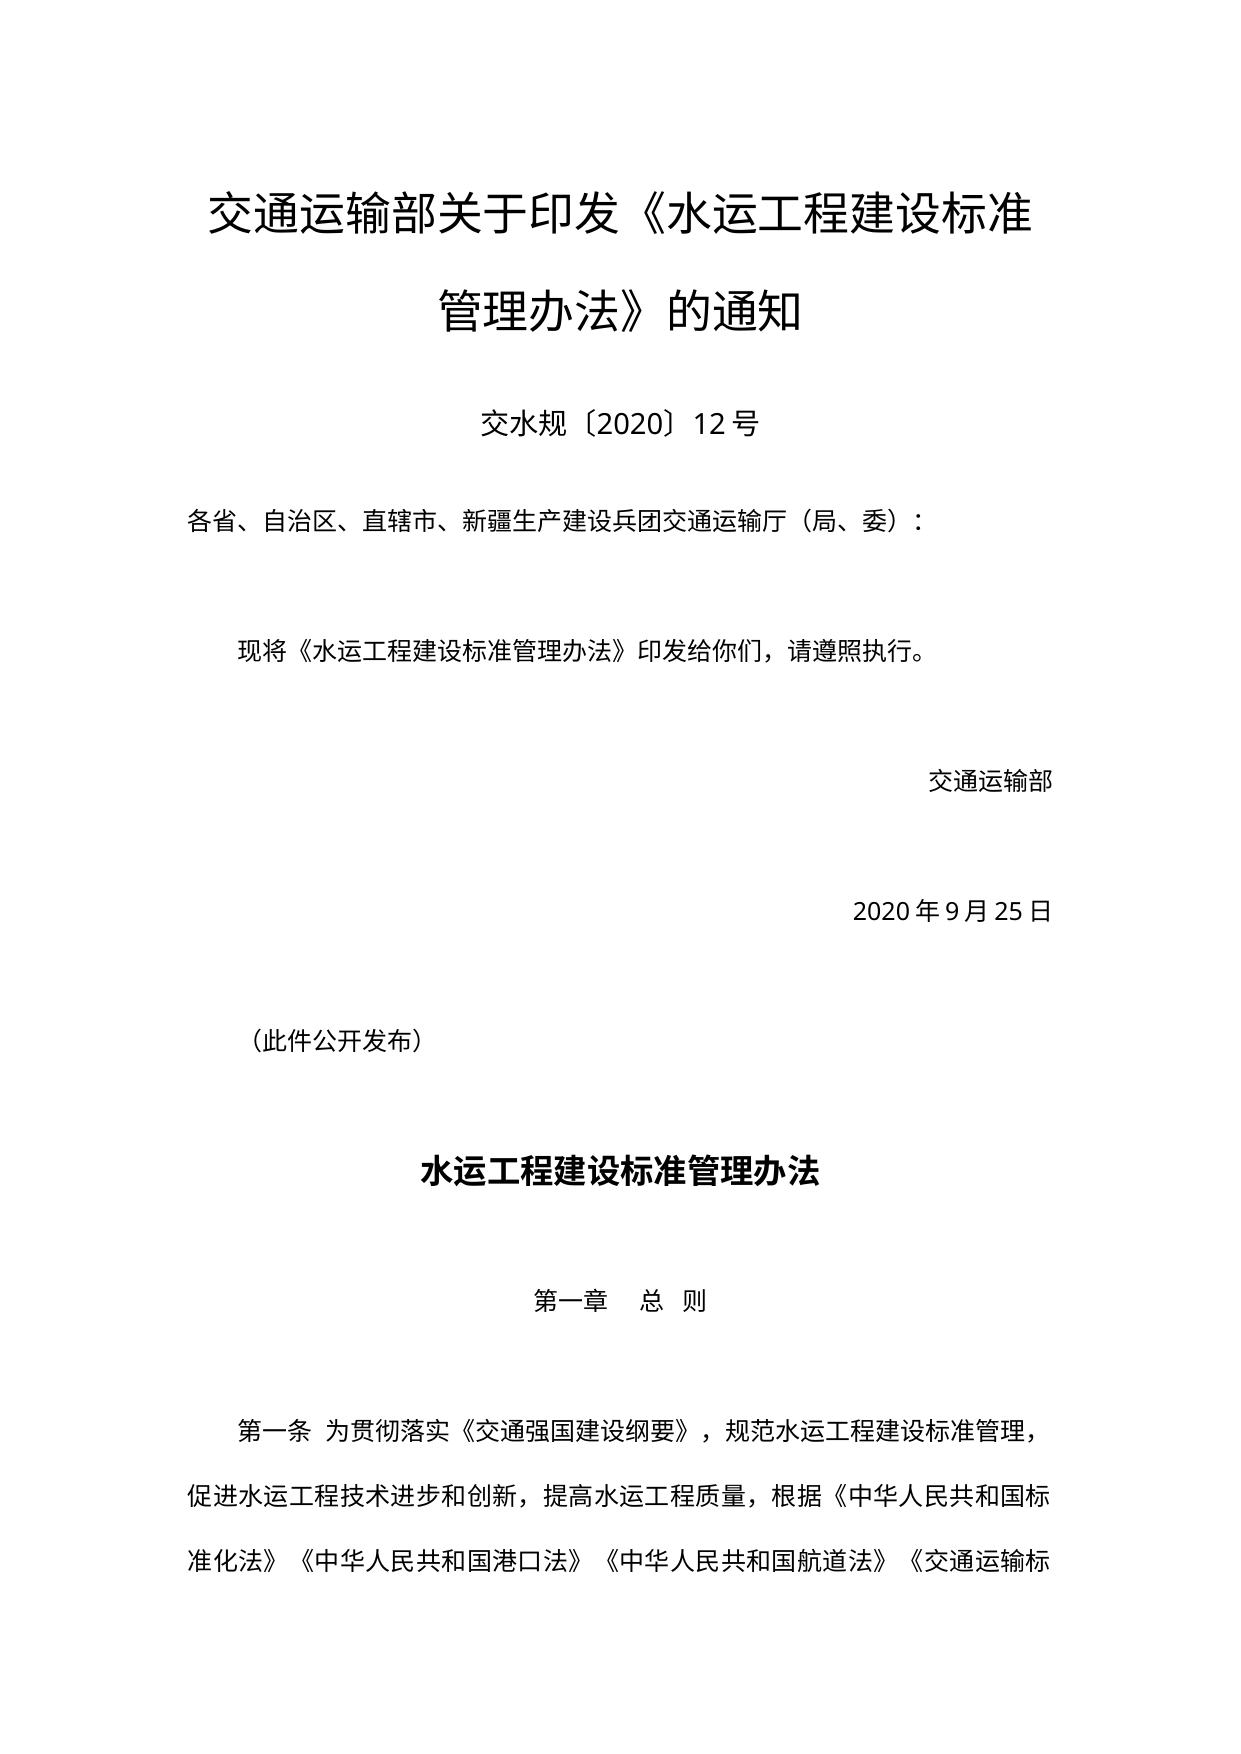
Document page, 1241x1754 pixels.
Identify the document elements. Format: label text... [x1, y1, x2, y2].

text 各省、自治区、直辖市、新疆生产建设兵团交通运输厅（局、委）： [187, 487, 1053, 552]
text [187, 1397, 1053, 1592]
text 2020年9月25日 [187, 877, 1053, 942]
text 水运工程建设标准管理办法 [187, 1137, 1053, 1202]
text 交水规〔2020〕12号 [187, 389, 1053, 454]
text 第一章 总 则 [187, 1267, 1053, 1332]
text 交通运输部关于印发《水运工程建设标准管理办法》的通知 [187, 162, 1053, 357]
text （此件公开发布） [187, 1007, 1053, 1072]
text 现将《水运工程建设标准管理办法》印发给你们，请遵照执行。 [187, 617, 1053, 682]
text 交通运输部 [187, 747, 1053, 812]
